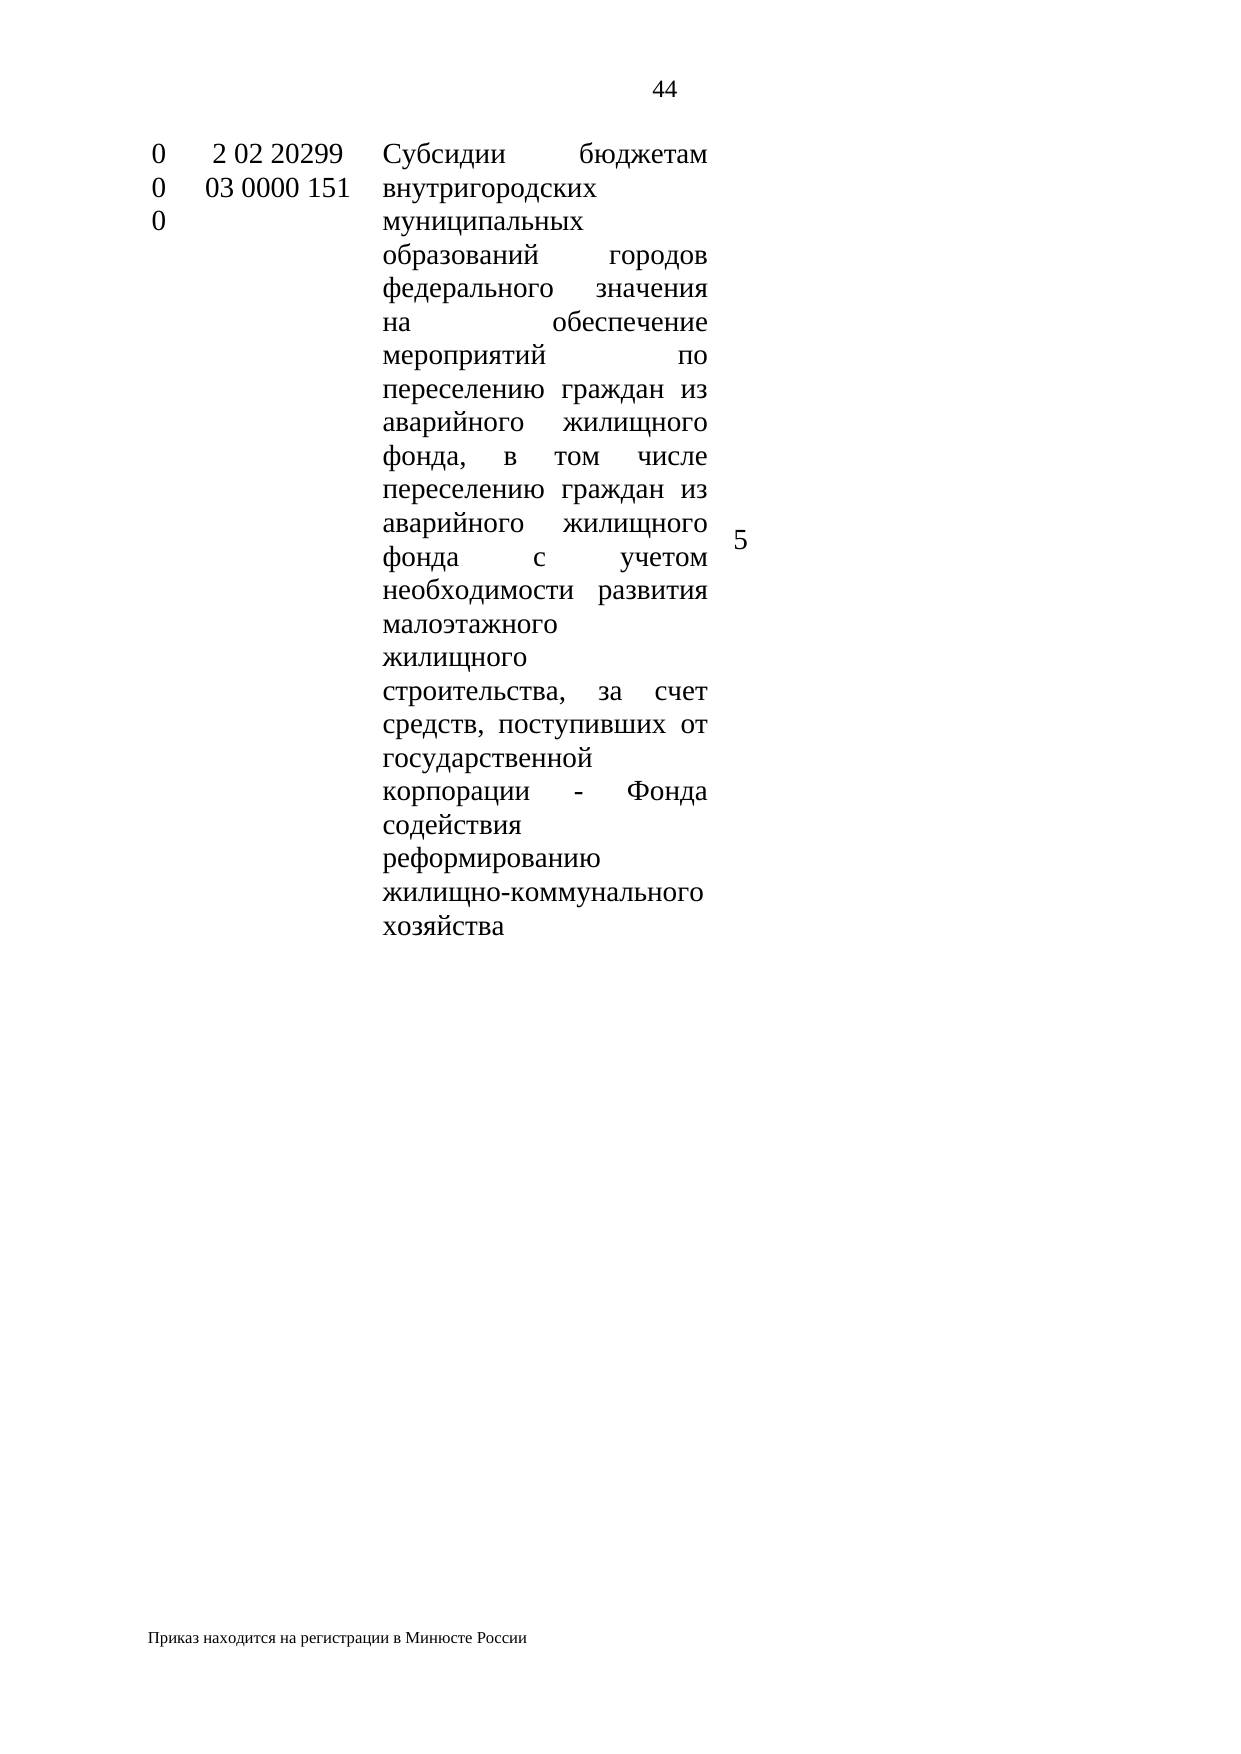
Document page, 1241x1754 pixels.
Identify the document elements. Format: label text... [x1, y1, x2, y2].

table_cell 5 [719, 136, 762, 941]
table_cell Субсидии бюджетам внутригородских муниципальных образований городов федерального значения на обеспечение мероприятий по переселению граждан из аварийного жилищного фонда, в том числе переселению граждан из аварийного жилищного фонда с учетом необходимости развития малоэтажного жилищного строительства, за счет средств, поступивших от государственной корпорации - Фонда содействия реформированию жилищно-коммунального хозяйства [371, 136, 719, 941]
table_cell 000 [133, 136, 184, 941]
table_cell 2 02 20299 03 0000 151 [185, 136, 371, 941]
